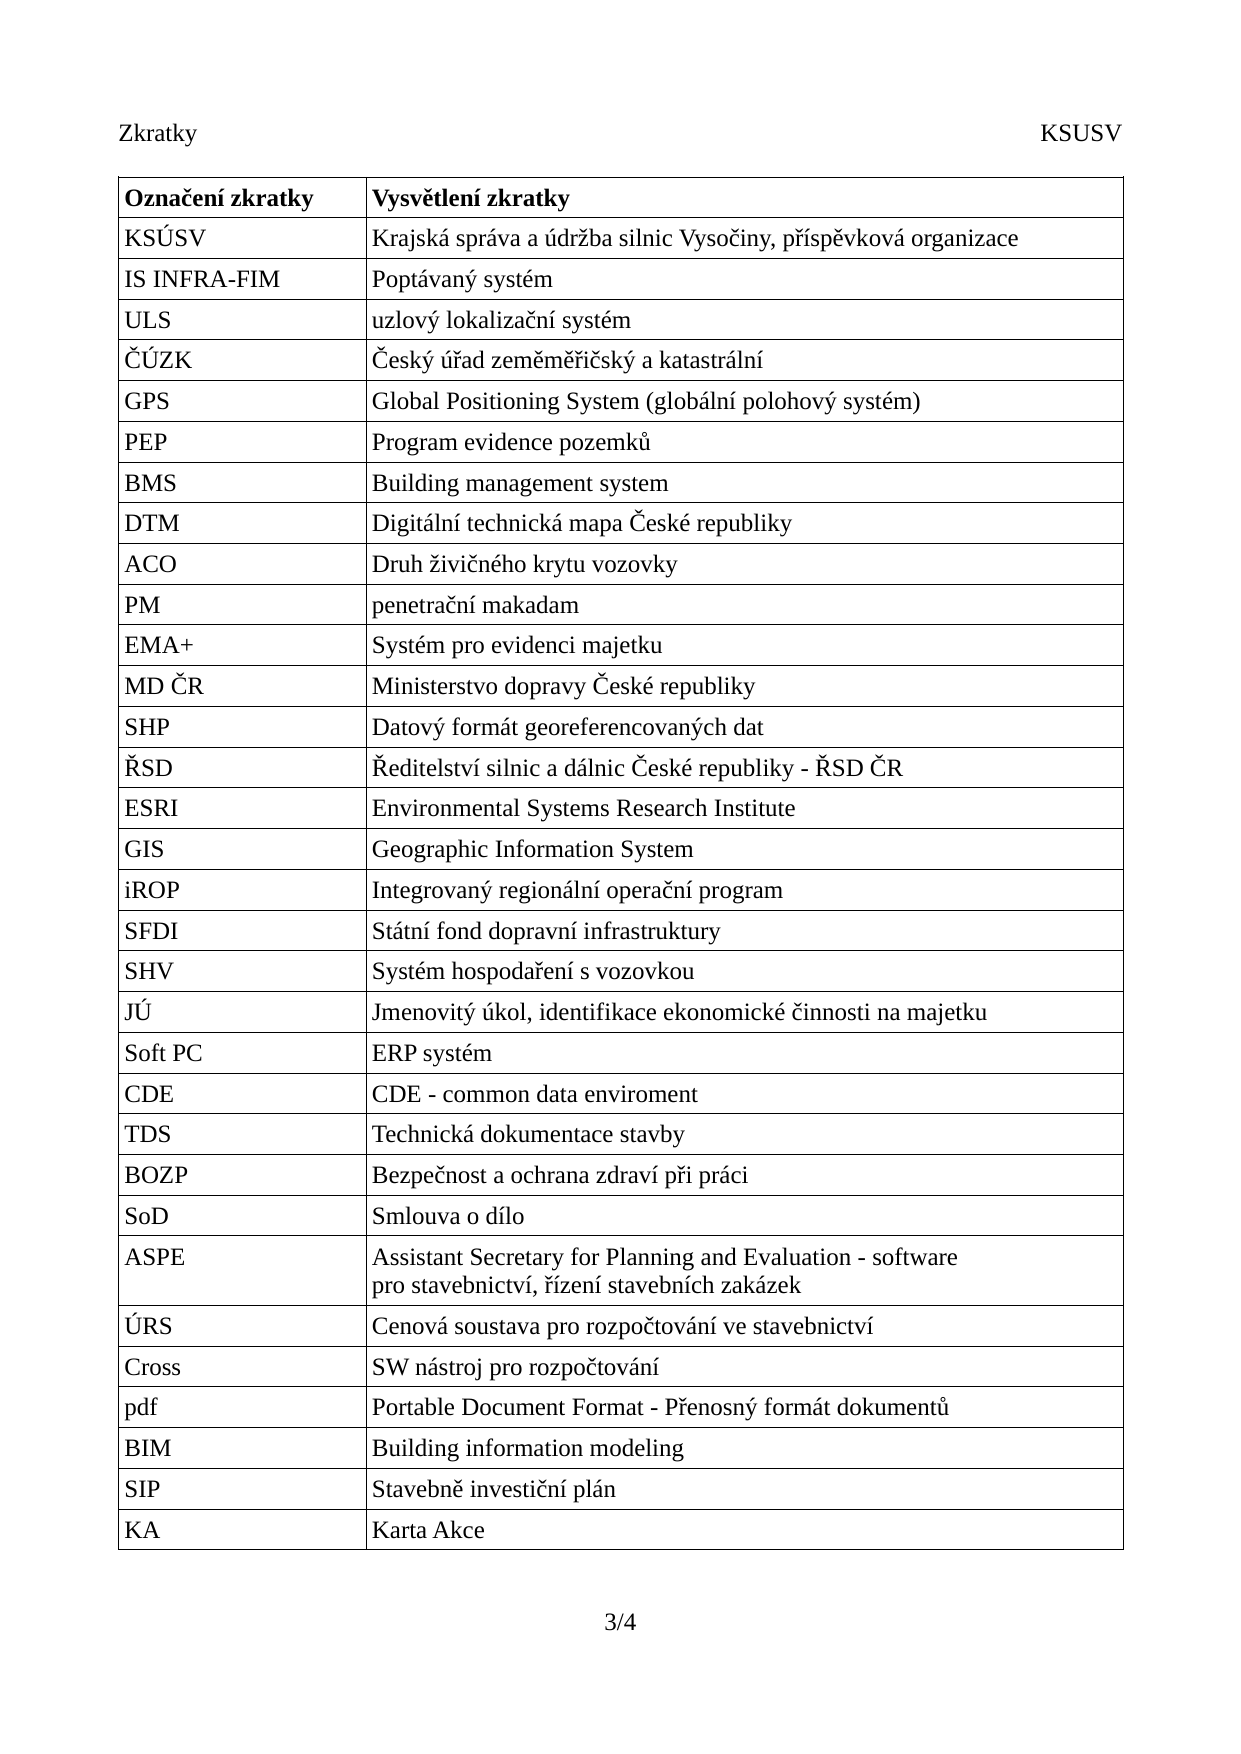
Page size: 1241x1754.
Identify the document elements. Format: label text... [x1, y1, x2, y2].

table_cell BOZP [119, 1155, 366, 1194]
table_cell IS INFRA-FIM [119, 259, 366, 298]
table_cell ASPE [119, 1236, 366, 1305]
table_cell KA [119, 1510, 366, 1549]
table_cell SHV [119, 951, 366, 991]
table_cell uzlový lokalizační systém [367, 300, 1123, 339]
table_cell Ředitelství silnic a dálnic České republiky - ŘSD ČR [367, 748, 1123, 787]
table_cell BIM [119, 1428, 366, 1468]
table_cell Cenová soustava pro rozpočtování ve stavebnictví [367, 1306, 1123, 1346]
table_cell ERP systém [367, 1033, 1123, 1072]
table_header Vysvětlení zkratky [367, 178, 1123, 217]
table_cell iROP [119, 870, 366, 909]
table_cell Global Positioning System (globální polohový systém) [367, 381, 1123, 421]
table_cell Portable Document Format - Přenosný formát dokumentů [367, 1387, 1123, 1427]
table_cell Bezpečnost a ochrana zdraví při práci [367, 1155, 1123, 1194]
table_cell penetrační makadam [367, 585, 1123, 624]
table_cell BMS [119, 463, 366, 502]
table_cell Technická dokumentace stavby [367, 1114, 1123, 1154]
table_cell Smlouva o dílo [367, 1196, 1123, 1235]
table_cell Soft PC [119, 1033, 366, 1072]
table_cell Assistant Secretary for Planning and Evaluation - software pro stavebnictví, řízení stavebních zakázek [367, 1236, 1123, 1305]
table_cell ULS [119, 300, 366, 339]
table_cell GIS [119, 829, 366, 869]
table_cell Ministerstvo dopravy České republiky [367, 666, 1123, 706]
table_cell SoD [119, 1196, 366, 1235]
table_cell CDE [119, 1074, 366, 1113]
table_cell PEP [119, 422, 366, 461]
table_cell Systém hospodaření s vozovkou [367, 951, 1123, 991]
table_cell SHP [119, 707, 366, 747]
table_header Označení zkratky [119, 178, 366, 217]
table_cell Karta Akce [367, 1510, 1123, 1549]
table_cell ÚRS [119, 1306, 366, 1346]
table_cell TDS [119, 1114, 366, 1154]
table_cell SIP [119, 1469, 366, 1508]
table_cell SFDI [119, 911, 366, 950]
table_cell MD ČR [119, 666, 366, 706]
table_cell KSÚSV [119, 218, 366, 258]
table_cell EMA+ [119, 625, 366, 665]
table_cell ČÚZK [119, 340, 366, 380]
table_cell Digitální technická mapa České republiky [367, 503, 1123, 543]
table_cell Datový formát georeferencovaných dat [367, 707, 1123, 747]
table_cell Druh živičného krytu vozovky [367, 544, 1123, 584]
table_cell CDE - common data enviroment [367, 1074, 1123, 1113]
table_cell Building management system [367, 463, 1123, 502]
table_cell Geographic Information System [367, 829, 1123, 869]
table_cell ACO [119, 544, 366, 584]
table_cell DTM [119, 503, 366, 543]
table_cell PM [119, 585, 366, 624]
table_cell Environmental Systems Research Institute [367, 788, 1123, 828]
table_cell Building information modeling [367, 1428, 1123, 1468]
table_cell pdf [119, 1387, 366, 1427]
table_cell Stavebně investiční plán [367, 1469, 1123, 1508]
table_cell Státní fond dopravní infrastruktury [367, 911, 1123, 950]
table_cell Program evidence pozemků [367, 422, 1123, 461]
table_cell Krajská správa a údržba silnic Vysočiny, příspěvková organizace [367, 218, 1123, 258]
table_cell Jmenovitý úkol, identifikace ekonomické činnosti na majetku [367, 992, 1123, 1032]
table_cell Cross [119, 1347, 366, 1386]
table_cell Systém pro evidenci majetku [367, 625, 1123, 665]
table_cell GPS [119, 381, 366, 421]
table_cell ESRI [119, 788, 366, 828]
table_cell Integrovaný regionální operační program [367, 870, 1123, 909]
table_cell JÚ [119, 992, 366, 1032]
table_cell ŘSD [119, 748, 366, 787]
table_cell SW nástroj pro rozpočtování [367, 1347, 1123, 1386]
table_cell Poptávaný systém [367, 259, 1123, 298]
table_cell Český úřad zeměměřičský a katastrální [367, 340, 1123, 380]
